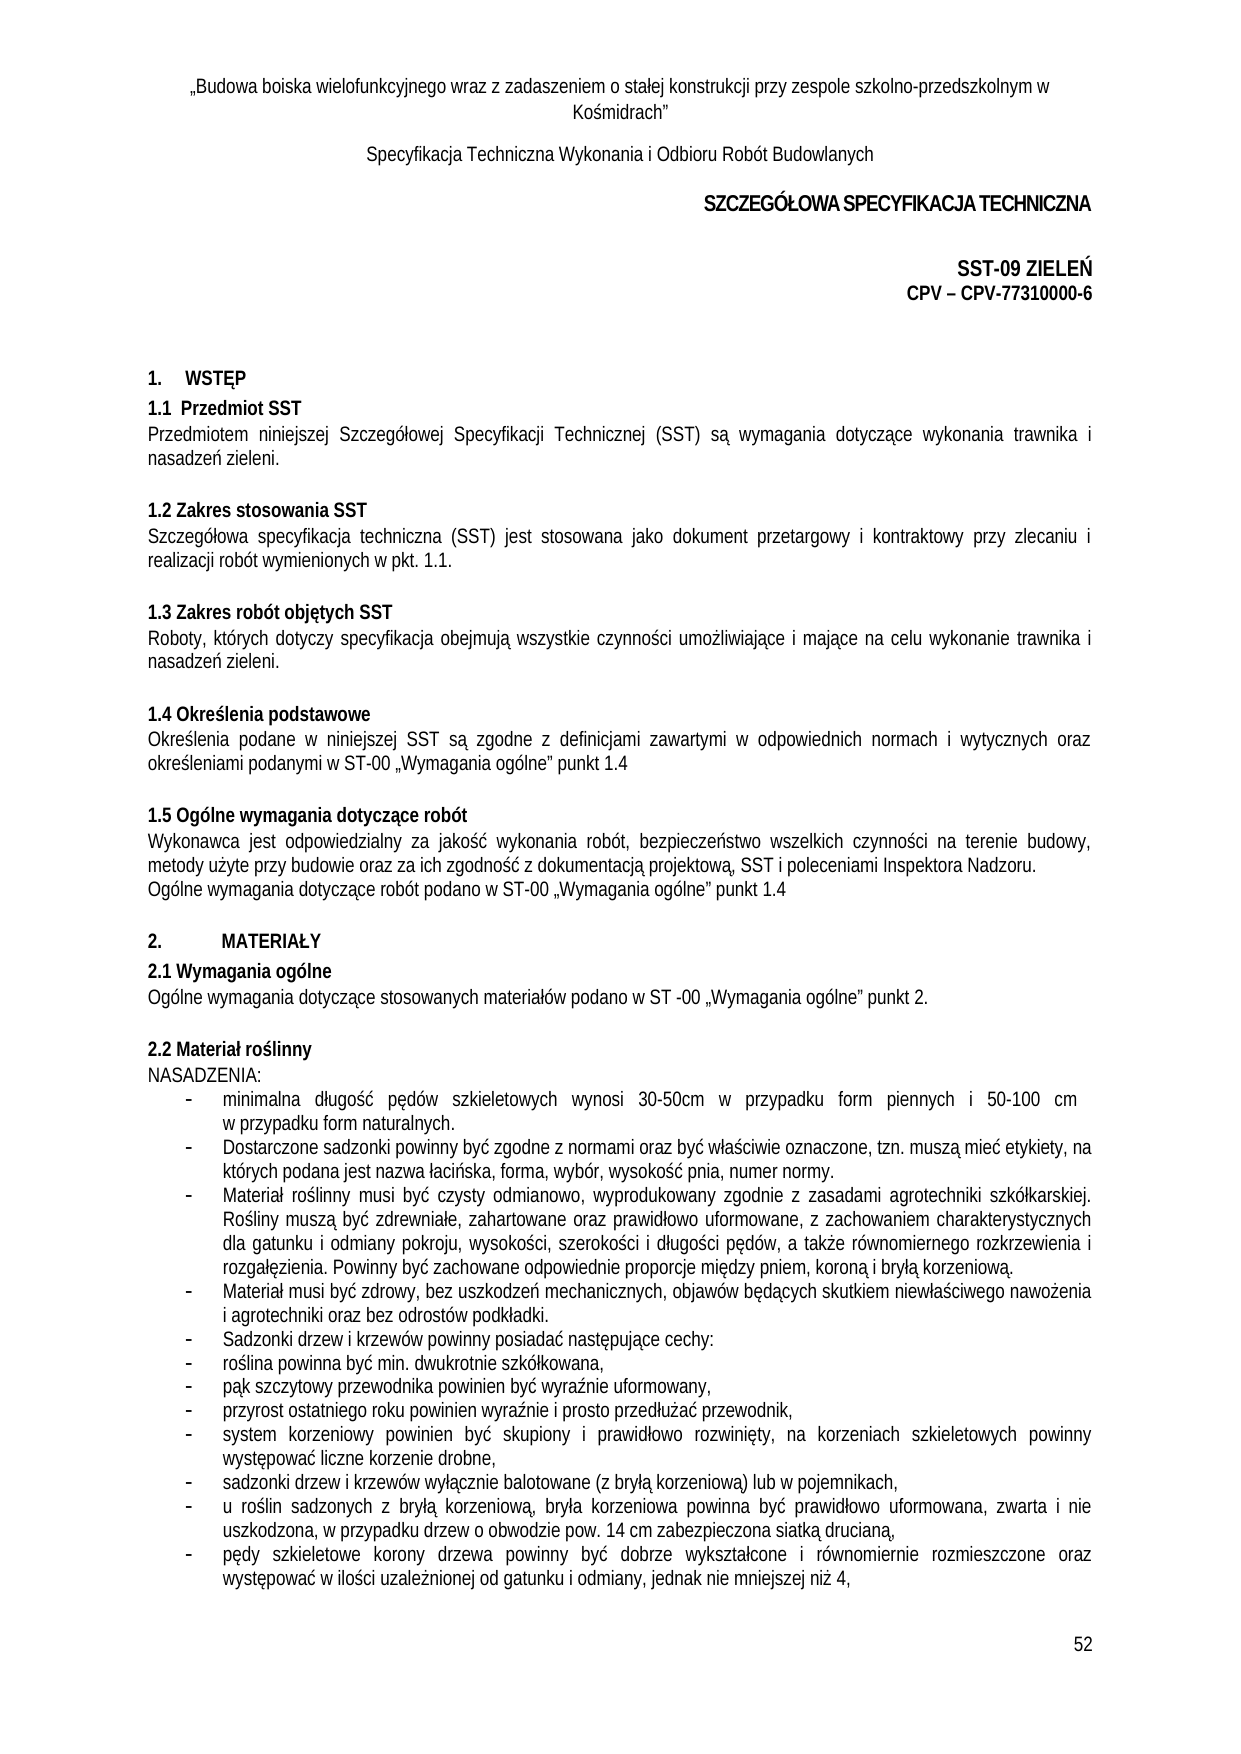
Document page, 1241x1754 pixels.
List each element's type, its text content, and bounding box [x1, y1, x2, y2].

list pędy szkieletowe korony drzewa powinny być dobrze wykształcone i równomiernie rozmieszczone oraz występować w ilości uzależnionej od gatunku i odmiany, jednak nie mniejszej niż 4, [185, 1542, 1093, 1590]
title SZCZEGÓŁOWA SPECYFIKACJA TECHNICZNA [148, 190, 1093, 216]
list Materiał roślinny musi być czysty odmianowo, wyprodukowany zgodnie z zasadami agrotechniki szkółkarskiej. Rośliny muszą być zdrewniałe, zahartowane oraz prawidłowo uformowane, z zachowaniem charakterystycznych dla gatunku i odmiany pokroju, wysokości, szerokości i długości pędów, a także równomiernego rozkrzewienia i rozgałęzienia. Powinny być zachowane odpowiednie proporcje między pniem, koroną i bryłą korzeniową. [185, 1183, 1093, 1278]
subtitle 1.4 Określenia podstawowe [148, 701, 1093, 725]
list Sadzonki drzew i krzewów powinny posiadać następujące cechy: [185, 1326, 1093, 1350]
list Materiał musi być zdrowy, bez uszkodzeń mechanicznych, objawów będących skutkiem niewłaściwego nawożenia i agrotechniki oraz bez odrostów podkładki. [185, 1278, 1093, 1326]
subtitle 1.3 Zakres robót objętych SST [148, 599, 1093, 623]
subtitle MATERIAŁY [148, 929, 1093, 953]
text Wykonawca jest odpowiedzialny za jakość wykonania robót, bezpieczeństwo wszelkich czynności na terenie budowy, metody użyte przy budowie oraz za ich zgodność z dokumentacją projektową, SST i poleceniami Inspektora Nadzoru. [148, 829, 1093, 877]
subtitle 1.5 Ogólne wymagania dotyczące robót [148, 803, 1093, 827]
list u roślin sadzonych z bryłą korzeniową, bryła korzeniowa powinna być prawidłowo uformowana, zwarta i nie uszkodzona, w przypadku drzew o obwodzie pow. 14 cm zabezpieczona siatką drucianą, [185, 1494, 1093, 1542]
text Roboty, których dotyczy specyfikacja obejmują wszystkie czynności umożliwiające i mające na celu wykonanie trawnika i nasadzeń zieleni. [148, 625, 1093, 673]
text CPV – CPV-77310000-6 [148, 281, 1093, 305]
subtitle 1.1 Przedmiot SST [148, 396, 1093, 420]
subtitle SST-09 ZIELEŃ [148, 254, 1093, 281]
list pąk szczytowy przewodnika powinien być wyraźnie uformowany, [185, 1374, 1093, 1398]
list sadzonki drzew i krzewów wyłącznie balotowane (z bryłą korzeniową) lub w pojemnikach, [185, 1470, 1093, 1494]
subtitle 1.2 Zakres stosowania SST [148, 498, 1093, 522]
subtitle WSTĘP [148, 366, 1093, 390]
text Określenia podane w niniejszej SST są zgodne z definicjami zawartymi w odpowiednich normach i wytycznych oraz określeniami podanymi w ST-00 „Wymagania ogólne” punkt 1.4 [148, 727, 1093, 775]
text Ogólne wymagania dotyczące robót podano w ST-00 „Wymagania ogólne” punkt 1.4 [148, 877, 1093, 901]
subtitle 2.1 Wymagania ogólne [148, 959, 1093, 983]
text Szczegółowa specyfikacja techniczna (SST) jest stosowana jako dokument przetargowy i kontraktowy przy zlecaniu i realizacji robót wymienionych w pkt. 1.1. [148, 523, 1093, 571]
list system korzeniowy powinien być skupiony i prawidłowo rozwinięty, na korzeniach szkieletowych powinny występować liczne korzenie drobne, [185, 1422, 1093, 1470]
list Dostarczone sadzonki powinny być zgodne z normami oraz być właściwie oznaczone, tzn. muszą mieć etykiety, na których podana jest nazwa łacińska, forma, wybór, wysokość pnia, numer normy. [185, 1135, 1093, 1183]
subtitle 2.2 Materiał roślinny [148, 1037, 1093, 1061]
list minimalna długość pędów szkieletowych wynosi 30-50cm w przypadku form piennych i 50-100 cm w przypadku form naturalnych. [185, 1087, 1093, 1135]
list roślina powinna być min. dwukrotnie szkółkowana, [185, 1350, 1093, 1374]
text Przedmiotem niniejszej Szczegółowej Specyfikacji Technicznej (SST) są wymagania dotyczące wykonania trawnika i nasadzeń zieleni. [148, 422, 1093, 469]
text NASADZENIA: [148, 1063, 1093, 1087]
list przyrost ostatniego roku powinien wyraźnie i prosto przedłużać przewodnik, [185, 1398, 1093, 1422]
text Ogólne wymagania dotyczące stosowanych materiałów podano w ST -00 „Wymagania ogólne” punkt 2. [148, 985, 1093, 1009]
